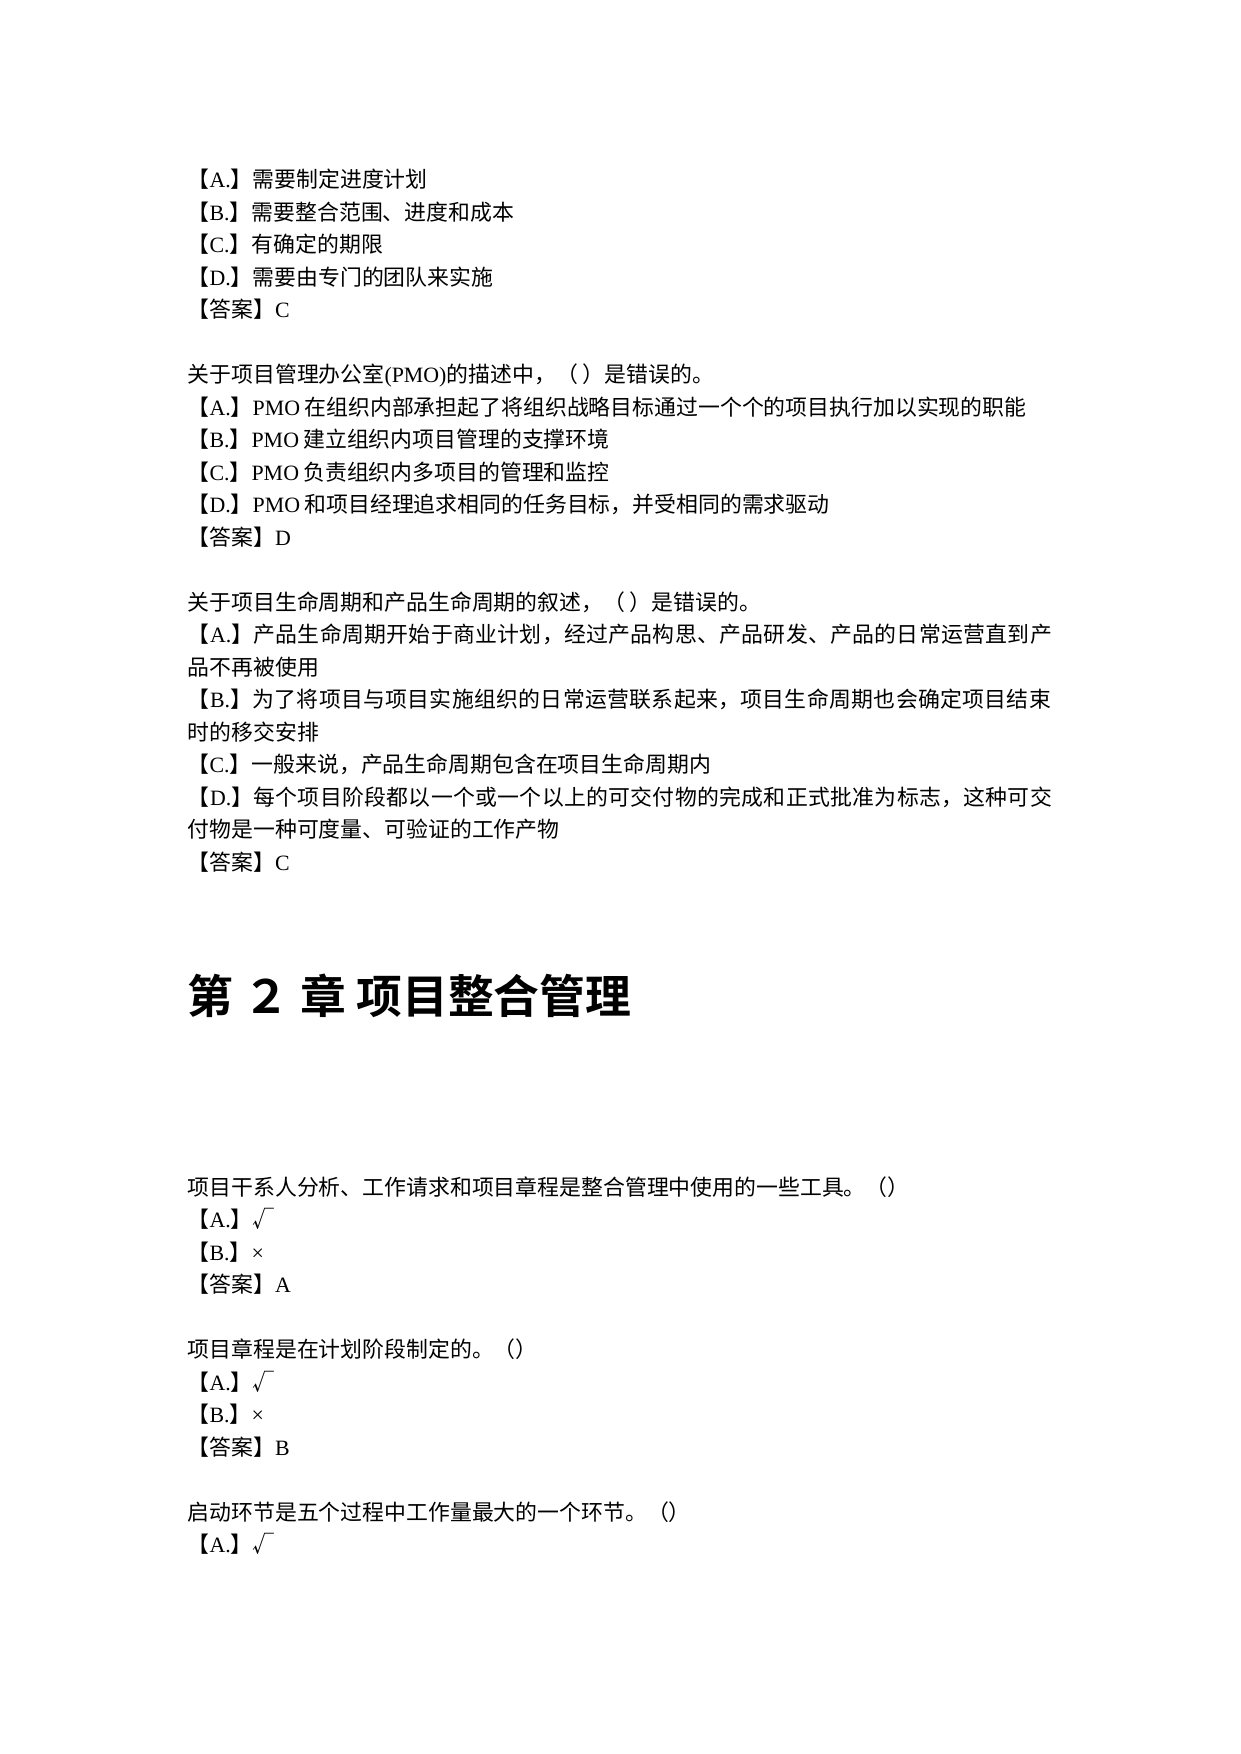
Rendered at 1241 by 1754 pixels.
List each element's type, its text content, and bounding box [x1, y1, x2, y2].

text 【A.】√ [187, 1364, 1053, 1397]
subtitle 第 ２ 章 项目整合管理 [187, 945, 1053, 1042]
text 关于项目生命周期和产品生命周期的叙述，（ ）是错误的。 [187, 584, 1053, 617]
text 【A.】√ [187, 1202, 1053, 1234]
text 【B.】为了将项目与项目实施组织的日常运营联系起来，项目生命周期也会确定项目结束时的移交安排 [187, 682, 1053, 747]
text 【A.】PMO在组织内部承担起了将组织战略目标通过一个个的项目执行加以实现的职能 [187, 389, 1053, 422]
text 【答案】C [187, 292, 1053, 324]
text 【B.】× [187, 1397, 1053, 1429]
text 【D.】需要由专门的团队来实施 [187, 259, 1053, 292]
text 关于项目管理办公室(PMO)的描述中，（ ）是错误的。 [187, 357, 1053, 389]
text 【答案】C [187, 844, 1053, 877]
text 【D.】每个项目阶段都以一个或一个以上的可交付物的完成和正式批准为标志，这种可交付物是一种可度量、可验证的工作产物 [187, 779, 1053, 844]
text 【A.】√ [187, 1527, 1053, 1559]
text 【答案】A [187, 1267, 1053, 1299]
text 【A.】产品生命周期开始于商业计划，经过产品构思、产品研发、产品的日常运营直到产品不再被使用 [187, 617, 1053, 682]
text 项目干系人分析、工作请求和项目章程是整合管理中使用的一些工具。（） [187, 1169, 1053, 1202]
text 【答案】B [187, 1429, 1053, 1462]
text 【B.】需要整合范围、进度和成本 [187, 194, 1053, 227]
text 【C.】PMO负责组织内多项目的管理和监控 [187, 454, 1053, 487]
text 项目章程是在计划阶段制定的。（） [187, 1332, 1053, 1364]
text 【A.】需要制定进度计划 [187, 162, 1053, 194]
text 【C.】一般来说，产品生命周期包含在项目生命周期内 [187, 747, 1053, 779]
text 【答案】D [187, 519, 1053, 552]
text 启动环节是五个过程中工作量最大的一个环节。（） [187, 1494, 1053, 1527]
text 【B.】PMO建立组织内项目管理的支撑环境 [187, 422, 1053, 454]
text 【B.】× [187, 1234, 1053, 1267]
text 【D.】PMO和项目经理追求相同的任务目标，并受相同的需求驱动 [187, 487, 1053, 519]
text 【C.】有确定的期限 [187, 227, 1053, 259]
